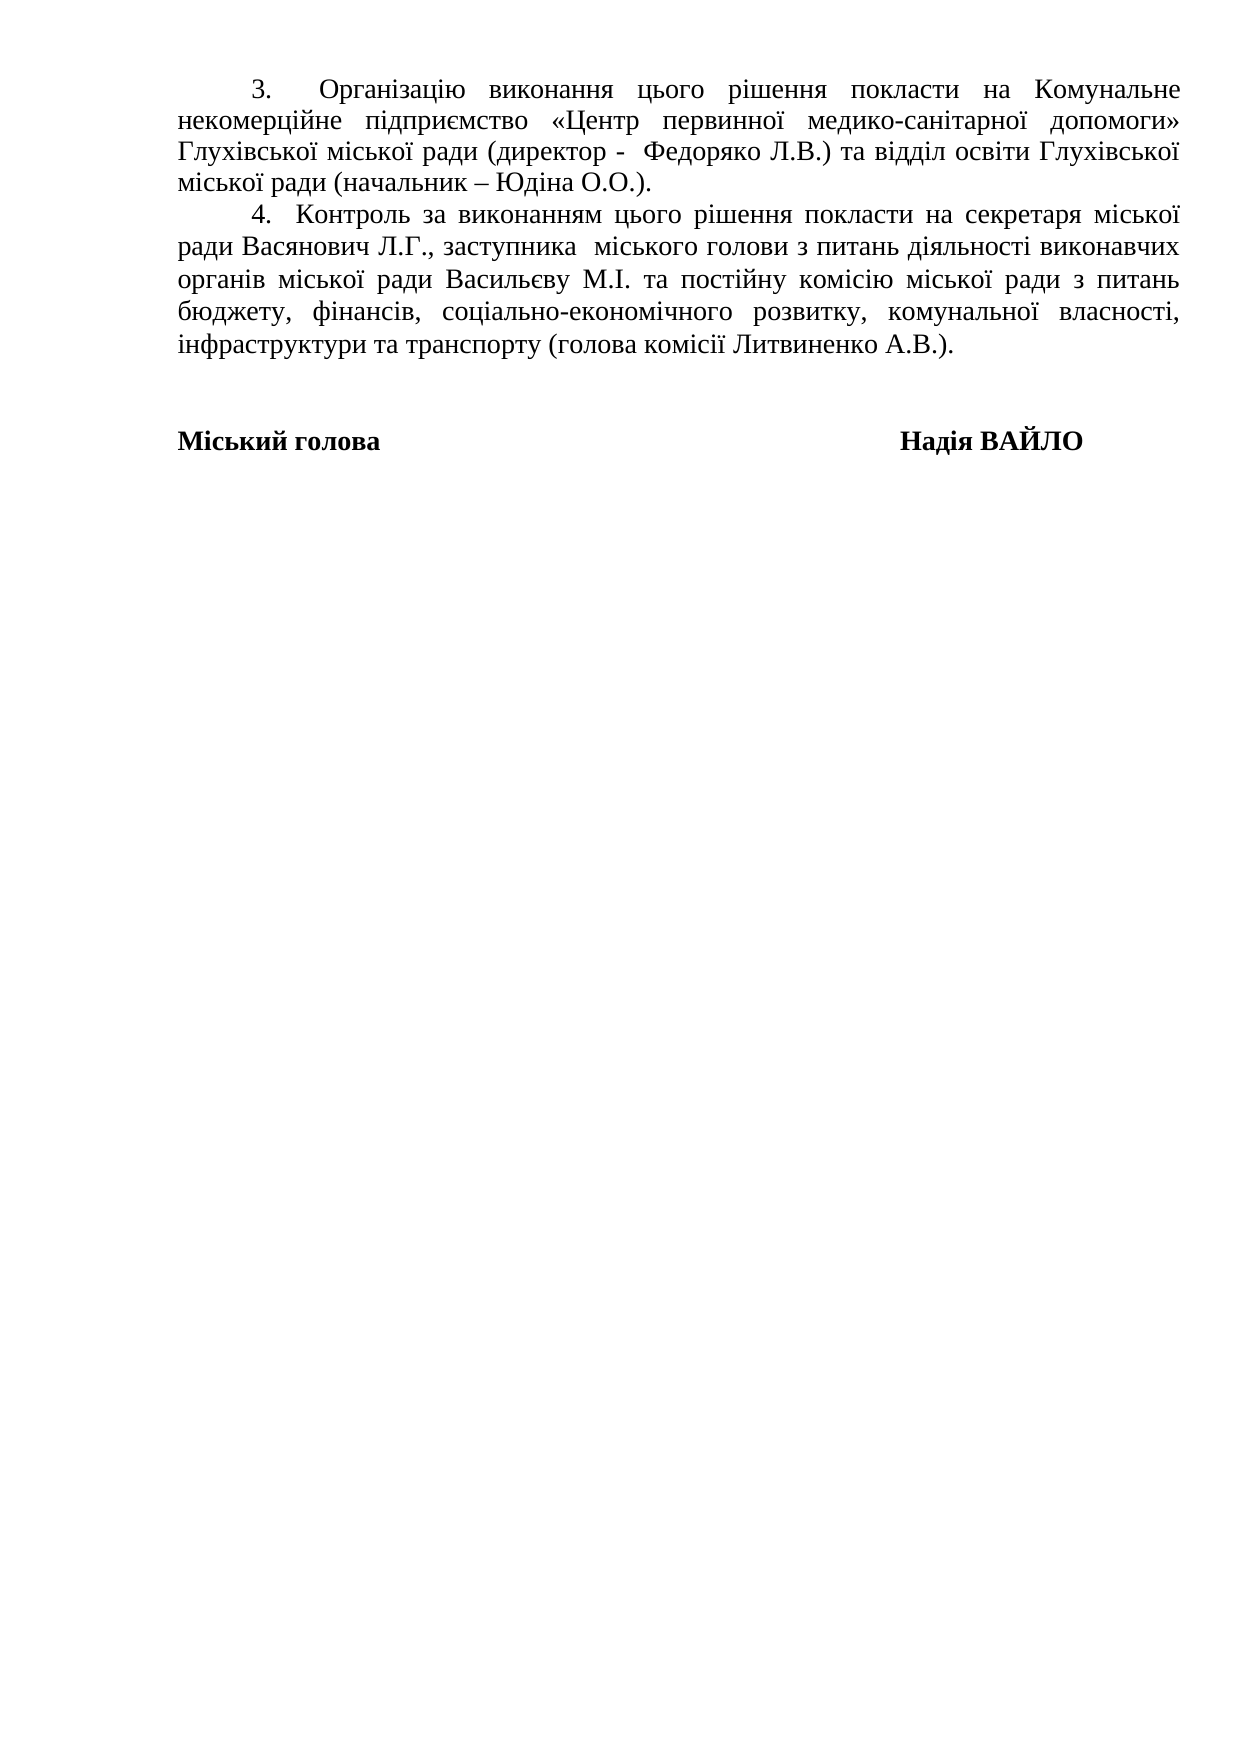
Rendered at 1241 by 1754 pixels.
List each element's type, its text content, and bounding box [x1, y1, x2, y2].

list Контроль за виконанням цього рішення покласти на секретаря міської ради Васянович Л.Г., заступника міського голови з питань діяльності виконавчих органів міської ради Васильєву М.І. та постійну комісію міської ради з питань бюджету, фінансів, соціально-економічного розвитку, комунальної власності, інфраструктури та транспорту (голова комісії Литвиненко А.В.). [177, 197, 1181, 359]
list Організацію виконання цього рішення покласти на Комунальне некомерційне підприємство «Центр первинної медико-санітарної допомоги» Глухівської міської ради (директор - Федоряко Л.В.) та відділ освіти Глухівської міської ради (начальник – Юдіна О.О.). [177, 74, 1181, 197]
text Міський голова Надія ВАЙЛО [177, 424, 1181, 456]
